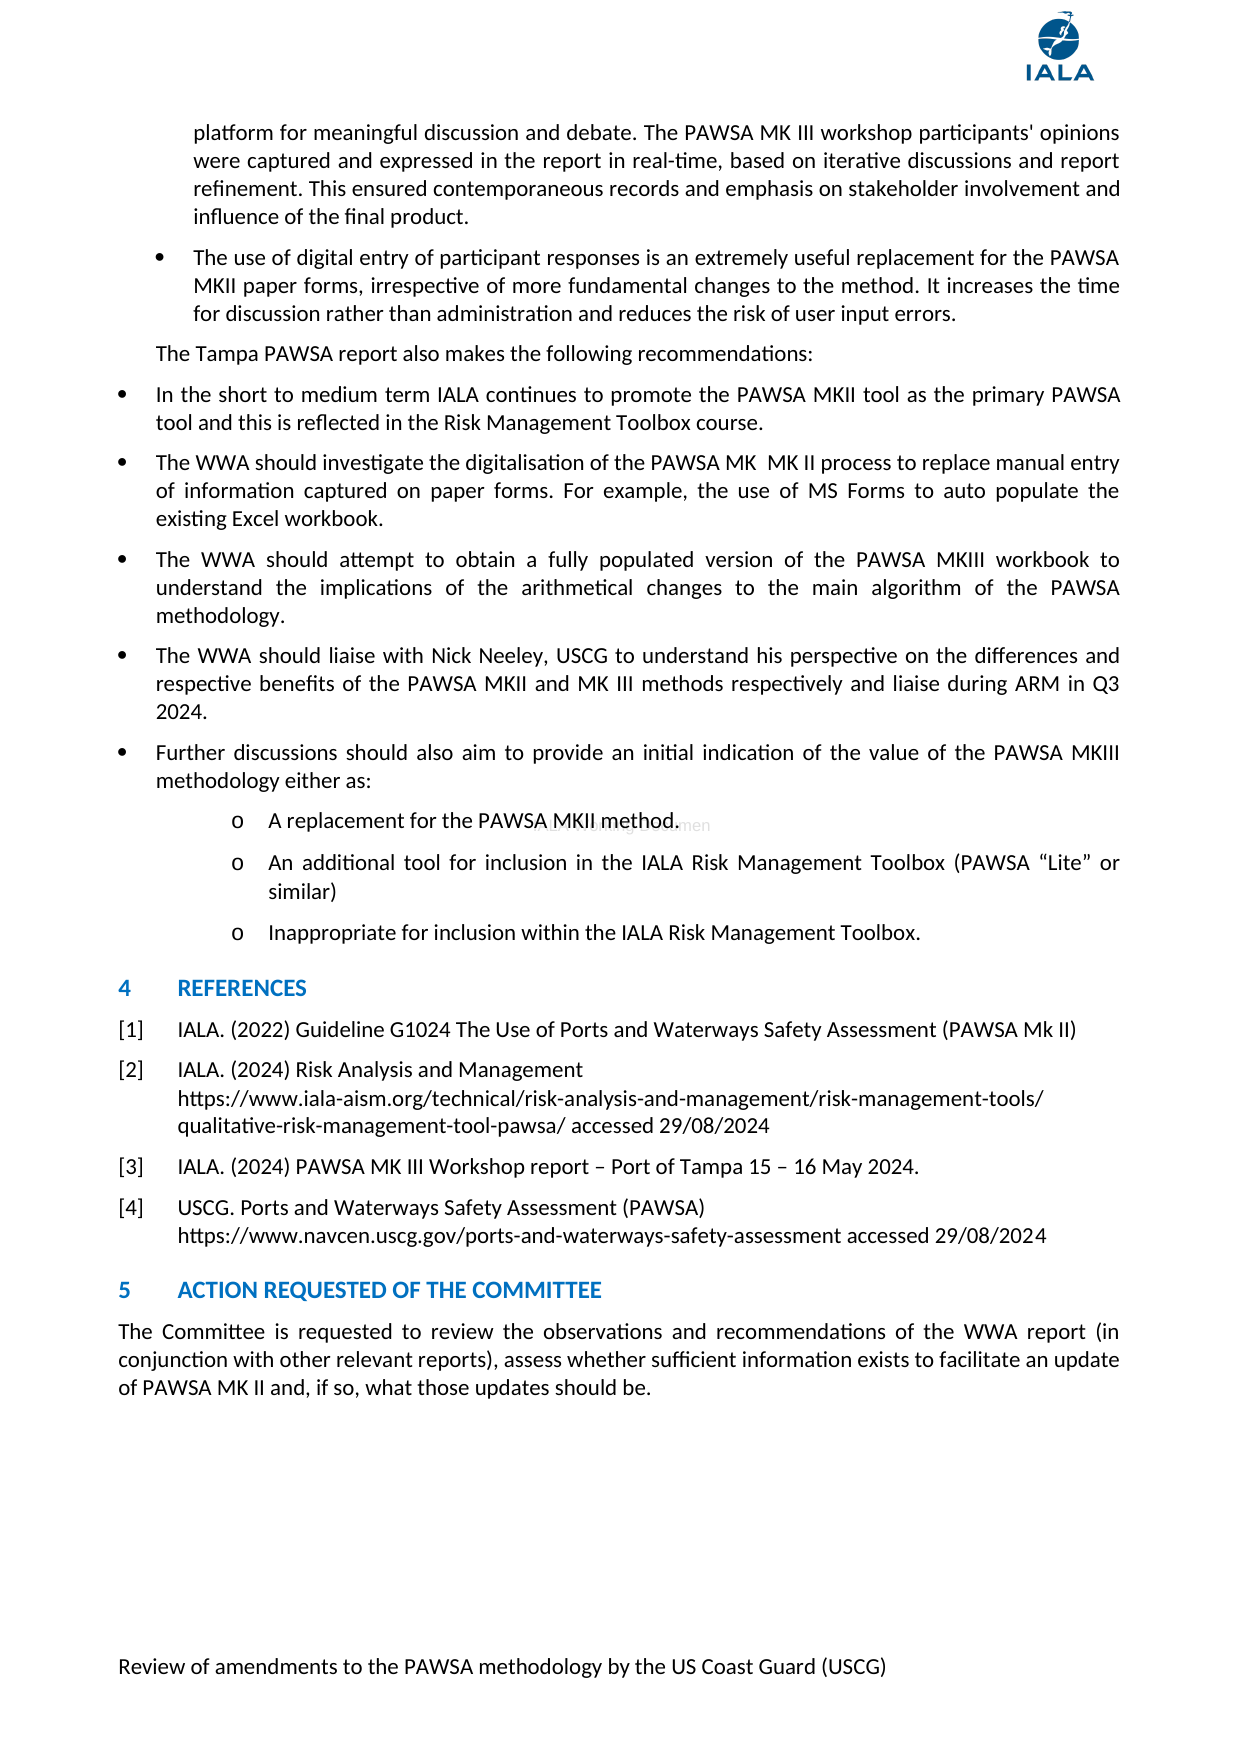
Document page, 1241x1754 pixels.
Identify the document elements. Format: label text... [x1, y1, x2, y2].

subtitle Action requested of the Committee [118, 1274, 1122, 1304]
list The use of digital entry of participant responses is an extremely useful replacement for the PAWSA MKII paper forms, irrespective of more fundamental changes to the method. It increases the time for discussion rather than administration and reduces the risk of user input errors. [156, 243, 1122, 327]
text The WWA should attempt to obtain a fully populated version of the PAWSA MKIII workbook to understand the implications of the arithmetical changes to the main algorithm of the PAWSA methodology. [118, 545, 1122, 629]
list The Tampa PAWSA report also makes the following recommendations: [156, 339, 1122, 367]
text IALA. (2024) Risk Analysis and Management https://www.iala-aism.org/technical/risk-analysis-and-management/risk-management-tools/qualitative-risk-management-tool-pawsa/ accessed 29/08/2024 [118, 1056, 1122, 1140]
text IALA. (2024) PAWSA MK III Workshop report – Port of Tampa 15 – 16 May 2024. [118, 1152, 1122, 1180]
picture [1011, 3, 1106, 96]
subtitle References [118, 972, 1122, 1003]
text The WWA should liaise with Nick Neeley, USCG to understand his perspective on the differences and respective benefits of the PAWSA MKII and MK III methods respectively and liaise during ARM in Q3 2024. [118, 641, 1122, 726]
text Further discussions should also aim to provide an initial indication of the value of the PAWSA MKIII methodology either as: [118, 738, 1122, 794]
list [156, 118, 1122, 230]
text The Committee is requested to review the observations and recommendations of the WWA report (in conjunction with other relevant reports), assess whether sufficient information exists to facilitate an update of PAWSA MK II and, if so, what those updates should be. [118, 1317, 1122, 1401]
list A replacement for the PAWSA MKII method. [231, 807, 1122, 836]
text IALA. (2022) Guideline G1024 The Use of Ports and Waterways Safety Assessment (PAWSA Mk II) [118, 1015, 1122, 1043]
text The WWA should investigate the digitalisation of the PAWSA MK MK II process to replace manual entry of information captured on paper forms. For example, the use of MS Forms to auto populate the existing Excel workbook. [118, 448, 1122, 532]
text In the short to medium term IALA continues to promote the PAWSA MKII tool as the primary PAWSA tool and this is reflected in the Risk Management Toolbox course. [118, 380, 1122, 436]
list An additional tool for inclusion in the IALA Risk Management Toolbox (PAWSA “Lite” or similar) [231, 848, 1122, 905]
text USCG. Ports and Waterways Safety Assessment (PAWSA) https://www.navcen.uscg.gov/ports-and-waterways-safety-assessment accessed 29/08/2024 [118, 1193, 1122, 1249]
list Inappropriate for inclusion within the IALA Risk Management Toolbox. [231, 918, 1122, 947]
